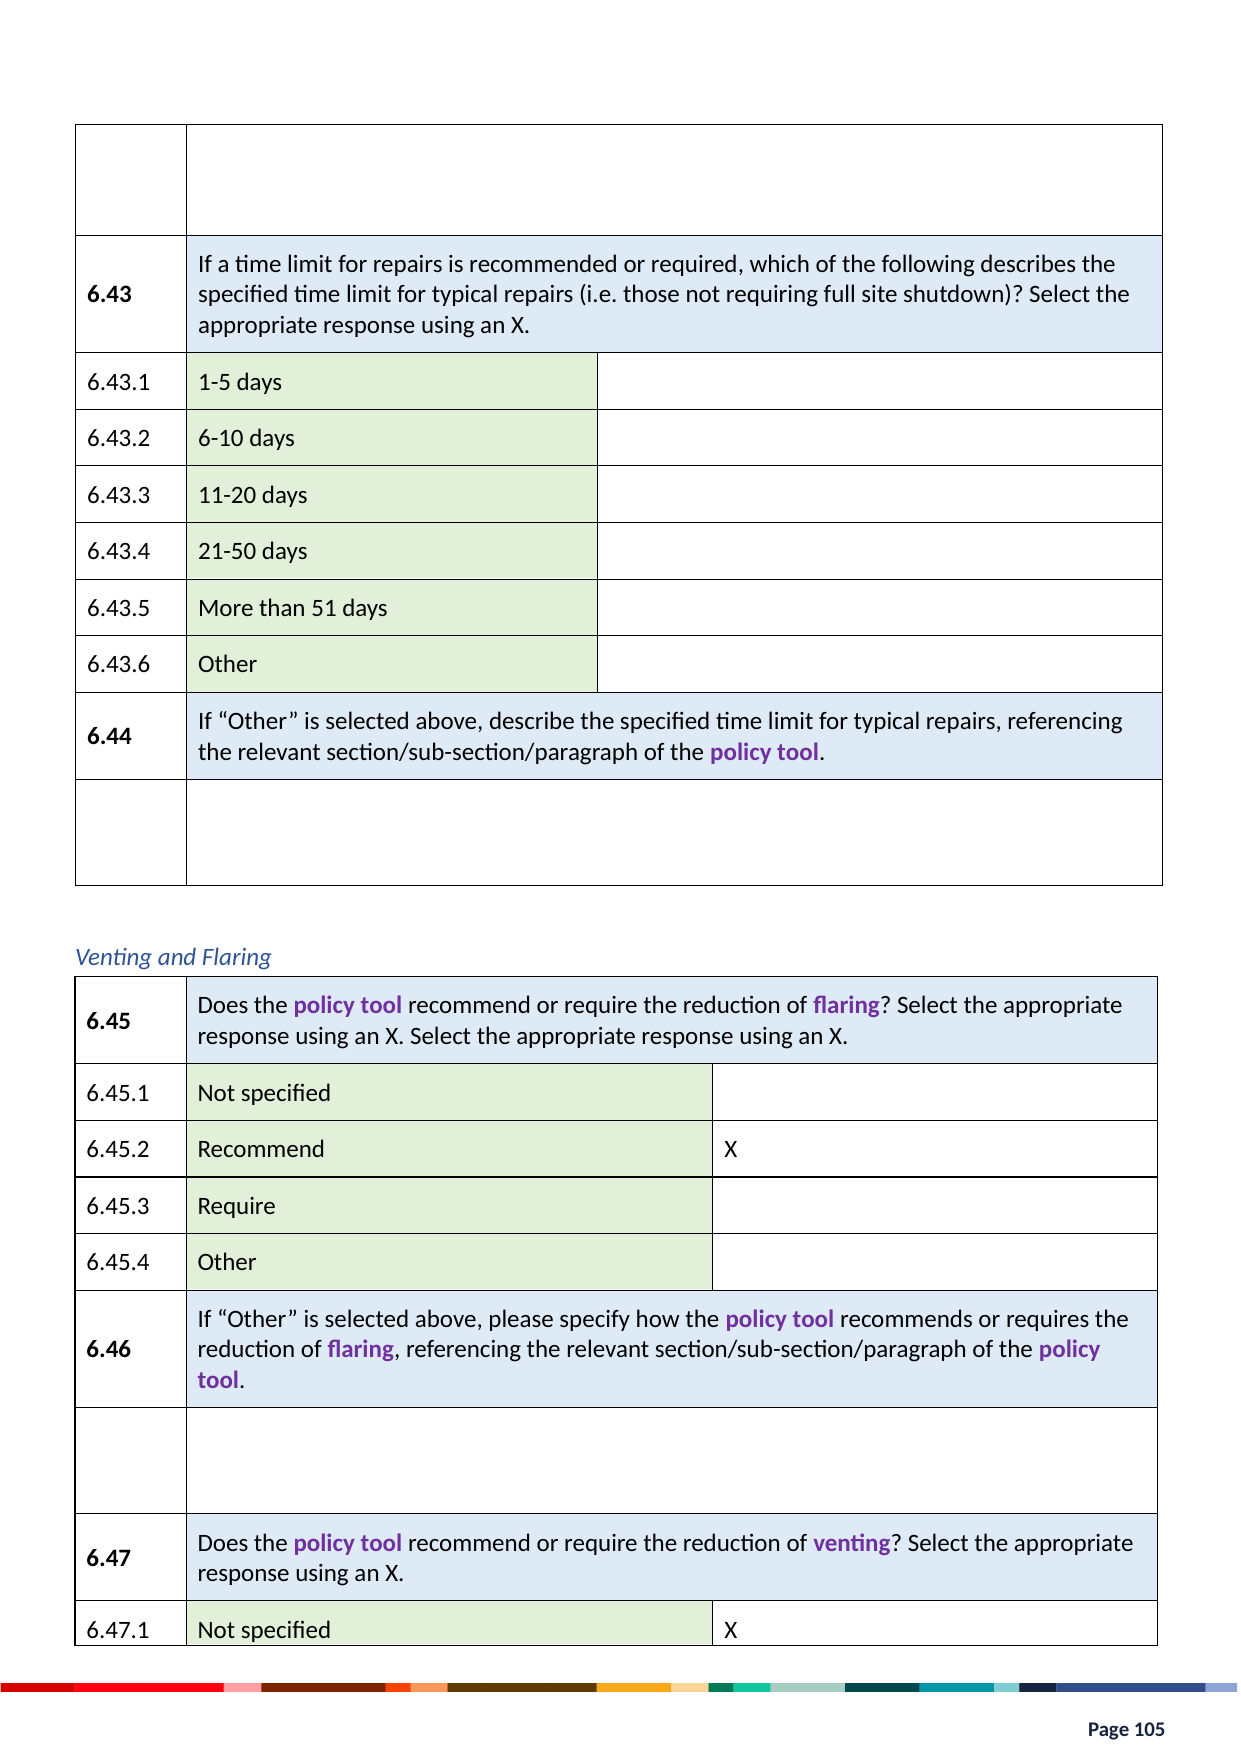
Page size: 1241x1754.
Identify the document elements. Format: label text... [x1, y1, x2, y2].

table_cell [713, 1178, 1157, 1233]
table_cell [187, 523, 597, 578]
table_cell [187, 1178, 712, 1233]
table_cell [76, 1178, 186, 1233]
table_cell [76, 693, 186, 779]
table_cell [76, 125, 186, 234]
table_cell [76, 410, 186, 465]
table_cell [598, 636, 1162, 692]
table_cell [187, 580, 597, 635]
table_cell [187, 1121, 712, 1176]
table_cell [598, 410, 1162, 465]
subtitle Venting and Flaring [75, 941, 1165, 972]
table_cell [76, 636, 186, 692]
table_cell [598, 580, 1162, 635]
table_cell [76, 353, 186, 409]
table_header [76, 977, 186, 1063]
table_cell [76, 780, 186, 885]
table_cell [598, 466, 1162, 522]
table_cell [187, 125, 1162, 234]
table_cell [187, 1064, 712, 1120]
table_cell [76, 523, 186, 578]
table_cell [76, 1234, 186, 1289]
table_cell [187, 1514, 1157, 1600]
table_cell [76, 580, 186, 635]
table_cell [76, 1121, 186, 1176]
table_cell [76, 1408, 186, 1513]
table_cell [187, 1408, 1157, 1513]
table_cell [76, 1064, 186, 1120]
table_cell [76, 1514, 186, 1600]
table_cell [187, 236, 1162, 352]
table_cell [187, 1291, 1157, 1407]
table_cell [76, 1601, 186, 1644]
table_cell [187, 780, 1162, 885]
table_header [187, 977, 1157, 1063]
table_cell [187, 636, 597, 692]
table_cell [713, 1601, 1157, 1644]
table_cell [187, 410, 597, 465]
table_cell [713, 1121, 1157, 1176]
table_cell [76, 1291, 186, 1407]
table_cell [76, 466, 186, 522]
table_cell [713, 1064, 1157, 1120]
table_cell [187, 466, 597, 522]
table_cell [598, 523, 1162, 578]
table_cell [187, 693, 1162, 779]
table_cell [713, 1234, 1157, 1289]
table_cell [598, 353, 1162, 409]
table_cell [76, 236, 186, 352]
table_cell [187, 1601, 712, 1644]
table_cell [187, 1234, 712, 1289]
picture [0, 1683, 1236, 1692]
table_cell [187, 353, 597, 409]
